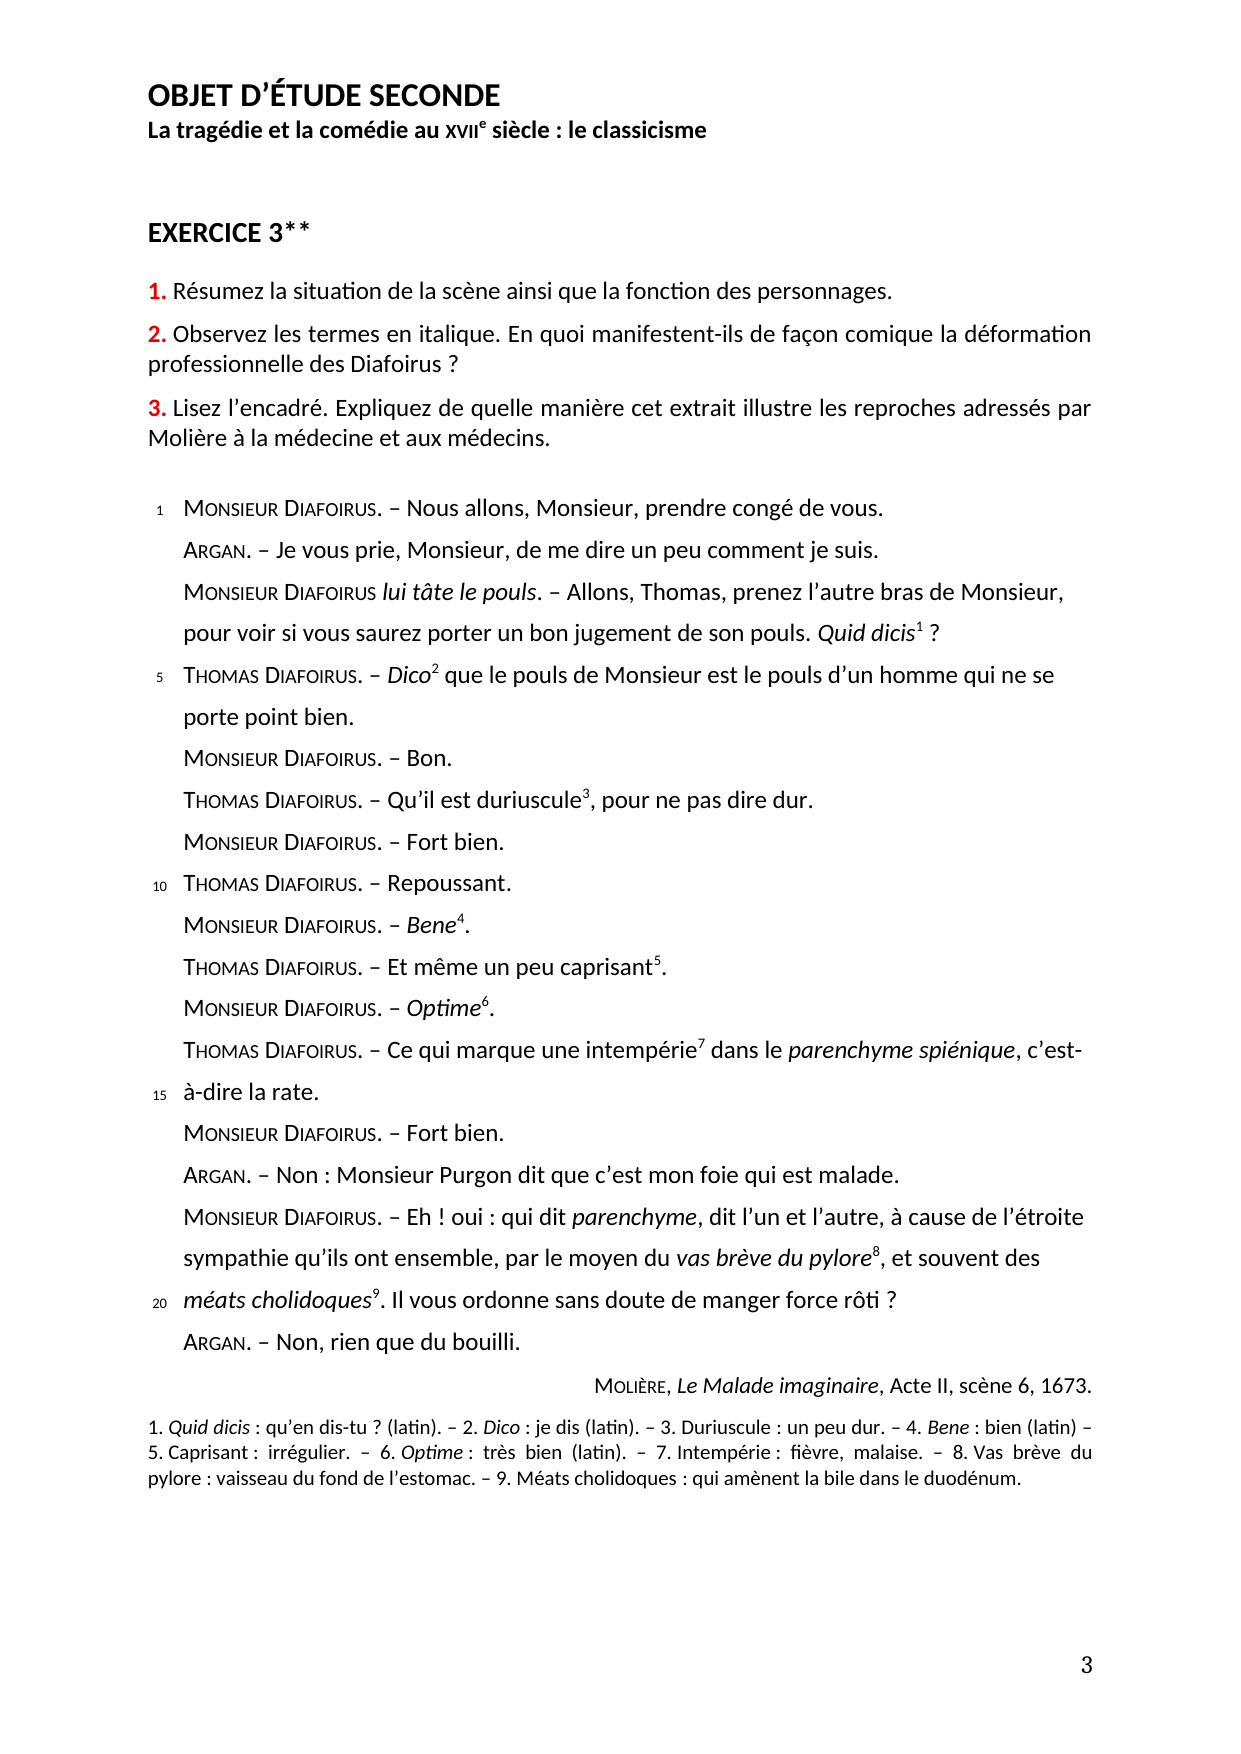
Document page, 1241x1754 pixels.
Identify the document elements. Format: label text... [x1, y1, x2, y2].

text Monsieur Diafoirus. – Optime6. [148, 983, 1093, 1025]
text Argan. – Je vous prie, Monsieur, de me dire un peu comment je suis. [148, 525, 1093, 567]
text Monsieur Diafoirus lui tâte le pouls. – Allons, Thomas, prenez l’autre bras de Monsieur, pour voir si vous saurez porter un bon jugement de son pouls. Quid dicis1 ? [148, 567, 1093, 650]
text Monsieur Diafoirus. – Fort bien. [148, 817, 1093, 858]
text Thomas Diafoirus. – Qu’il est duriuscule3, pour ne pas dire dur. [148, 775, 1093, 817]
text Molière, Le Malade imaginaire, Acte II, scène 6, 1673. [148, 1371, 1093, 1399]
text Exercice 3** [148, 214, 1093, 250]
text Monsieur Diafoirus. – Bon. [148, 733, 1093, 775]
text 3. Lisez l’encadré. Expliquez de quelle manière cet extrait illustre les reproches adressés par Molière à la médecine et aux médecins. [148, 392, 1093, 453]
text Monsieur Diafoirus. – Eh ! oui : qui dit parenchyme, dit l’un et l’autre, à cause de l’étroite sympathie qu’ils ont ensemble, par le moyen du vas brève du pylore8, et souvent des méats cholidoques9. Il vous ordonne sans doute de manger force rôti ? [148, 1192, 1093, 1317]
text Argan. – Non : Monsieur Purgon dit que c’est mon foie qui est malade. [148, 1150, 1093, 1192]
text Monsieur Diafoirus. – Bene4. [148, 900, 1093, 942]
text Thomas Diafoirus. – Ce qui marque une intempérie7 dans le parenchyme spiénique, c’est-à-dire la rate. [148, 1025, 1093, 1108]
text Monsieur Diafoirus. – Nous allons, Monsieur, prendre congé de vous. [148, 483, 1093, 525]
text 1. Résumez la situation de la scène ainsi que la fonction des personnages. [148, 275, 1093, 306]
text Thomas Diafoirus. – Dico2 que le pouls de Monsieur est le pouls d’un homme qui ne se porte point bien. [148, 650, 1093, 733]
text 2. Observez les termes en italique. En quoi manifestent-ils de façon comique la déformation professionnelle des Diafoirus ? [148, 318, 1093, 379]
text Thomas Diafoirus. – Repoussant. [148, 858, 1093, 900]
text Thomas Diafoirus. – Et même un peu caprisant5. [148, 942, 1093, 983]
text Argan. – Non, rien que du bouilli. [148, 1317, 1093, 1358]
text Monsieur Diafoirus. – Fort bien. [148, 1108, 1093, 1150]
text 1. Quid dicis : qu’en dis-tu ? (latin). – 2. Dico : je dis (latin). – 3. Duriuscule : un peu dur. – 4. Bene : bien (latin) – 5. Caprisant : irrégulier. – 6. Optime : très bien (latin). – 7. Intempérie : fièvre, malaise. – 8. Vas brève du pylore : vaisseau du fond de l’estomac. – 9. Méats cholidoques : qui amènent la bile dans le duodénum. [148, 1414, 1093, 1490]
